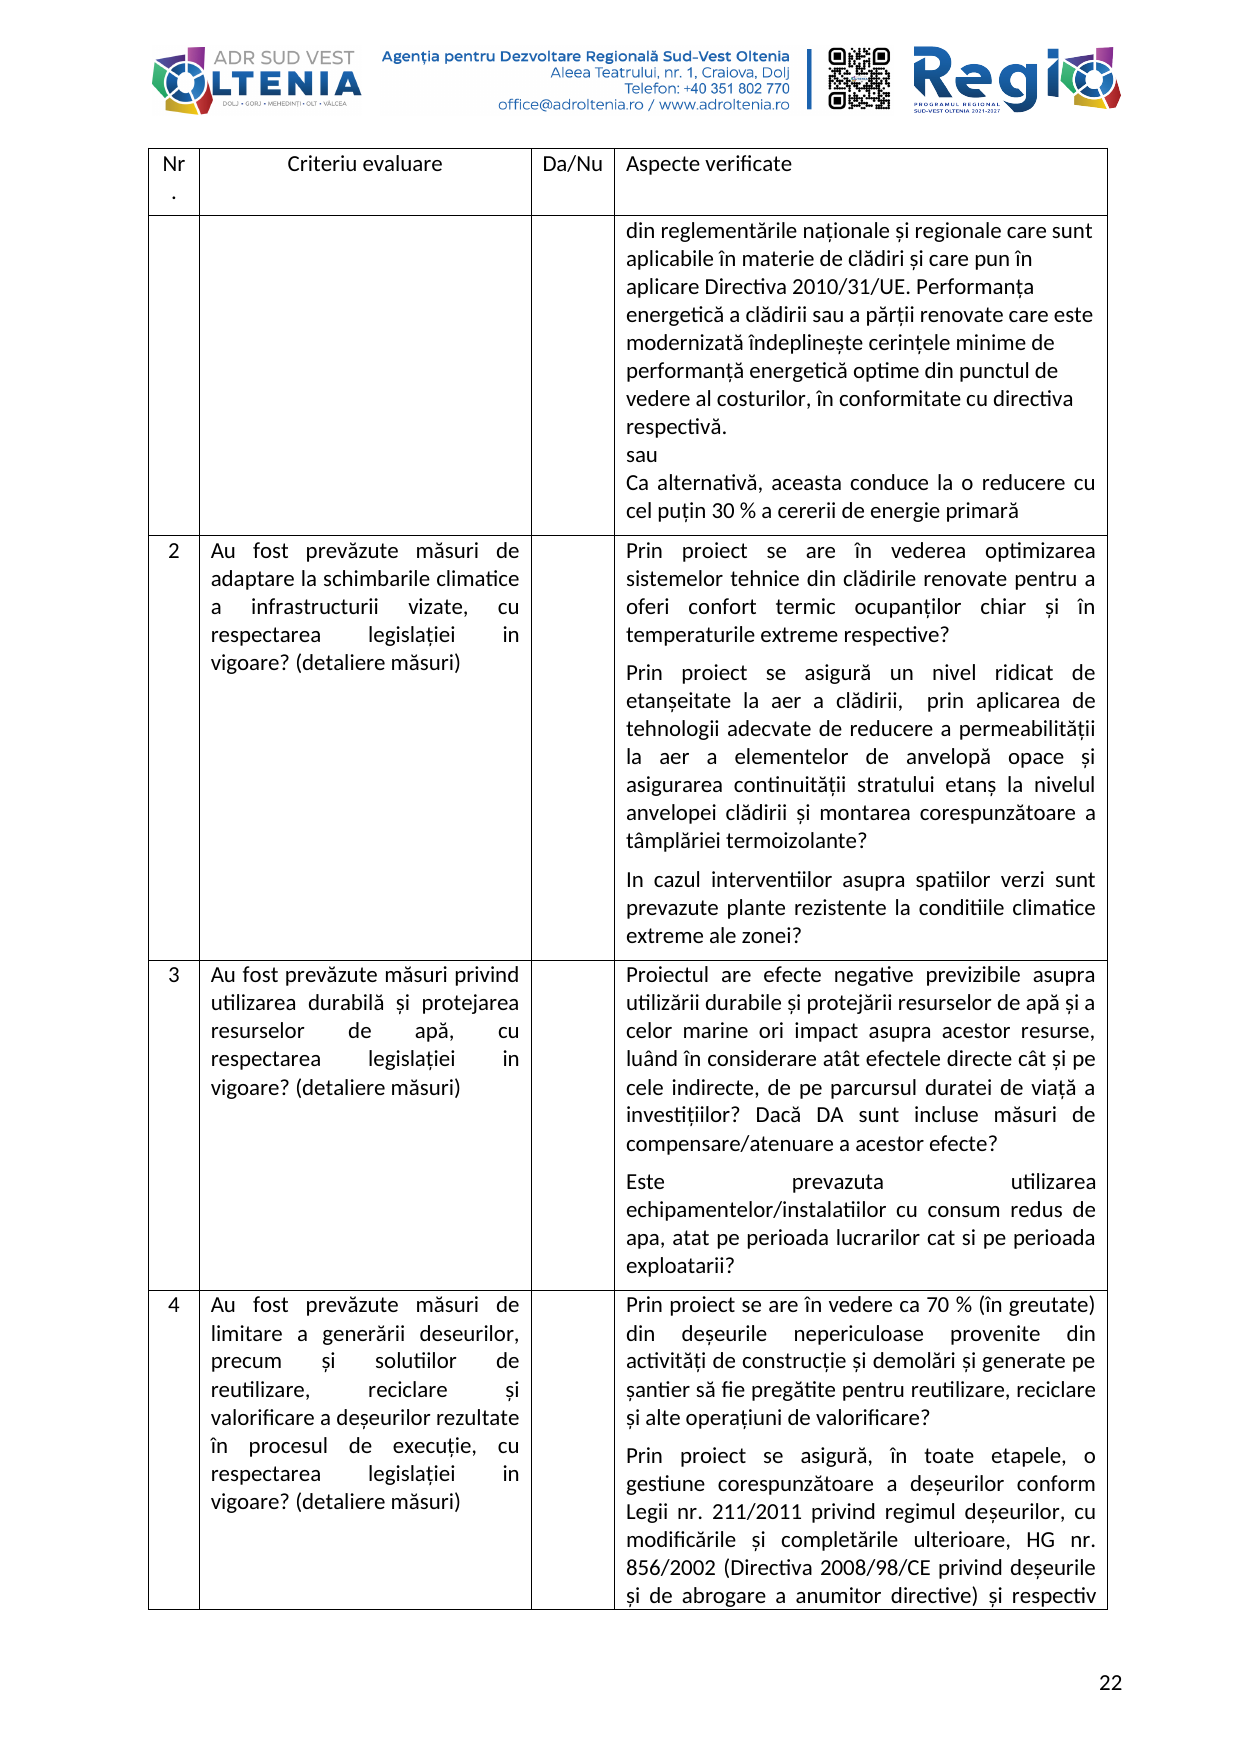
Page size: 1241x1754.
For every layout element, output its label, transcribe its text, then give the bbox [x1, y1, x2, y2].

picture [911, 45, 1122, 116]
table_cell 4 [149, 1291, 199, 1609]
table_header Aspecte verificate [615, 149, 1107, 215]
table_cell Proiectul are efecte negative previzibile asupra utilizării durabile și protejării resurselor de apă și a celor marine ori impact asupra acestor resurse, luând în considerare atât efectele directe cât și pe cele indirecte, de pe parcursul duratei de viață a investițiilor? Dacă DA sunt incluse măsuri de compensare/atenuare a acestor efecte? Este prevazuta utilizarea echipamentelor/instalatiilor cu consum redus de apa, atat pe perioada lucrarilor cat si pe perioada exploatarii? [615, 961, 1107, 1289]
table_cell 3 [149, 961, 199, 1289]
table_header Criteriu evaluare [200, 149, 531, 215]
table_cell [532, 1291, 614, 1609]
table_cell Au fost prevăzute măsuri de adaptare la schimbarile climatice a infrastructurii vizate, cu respectarea legislației in vigoare? (detaliere măsuri) [200, 536, 531, 959]
table_cell 2 [149, 536, 199, 959]
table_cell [200, 1291, 531, 1609]
table_cell 1 [149, 216, 199, 535]
table_cell Prin proiect se are în vederea optimizarea sistemelor tehnice din clădirile renovate pentru a oferi confort termic ocupanților chiar și în temperaturile extreme respective? Prin proiect se asigură un nivel ridicat de etanșeitate la aer a clădirii, prin aplicarea de tehnologii adecvate de reducere a permeabilității la aer a elementelor de anvelopă opace și asigurarea continuității stratului etanș la nivelul anvelopei clădirii și montarea corespunzătoare a tâmplăriei termoizolante? In cazul interventiilor asupra spatiilor verzi sunt prevazute plante rezistente la conditiile climatice extreme ale zonei? [615, 536, 1107, 959]
table_header Da/Nu [532, 149, 614, 215]
table_cell [532, 216, 614, 535]
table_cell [200, 216, 531, 535]
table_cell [615, 216, 1107, 535]
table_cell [615, 1291, 1107, 1609]
table_cell Au fost prevăzute măsuri privind utilizarea durabilă și protejarea resurselor de apă, cu respectarea legislației in vigoare? (detaliere măsuri) [200, 961, 531, 1289]
table_cell [532, 961, 614, 1289]
table_cell [532, 536, 614, 959]
picture [379, 45, 895, 116]
table_header Nr. [149, 149, 199, 215]
picture [152, 45, 363, 116]
